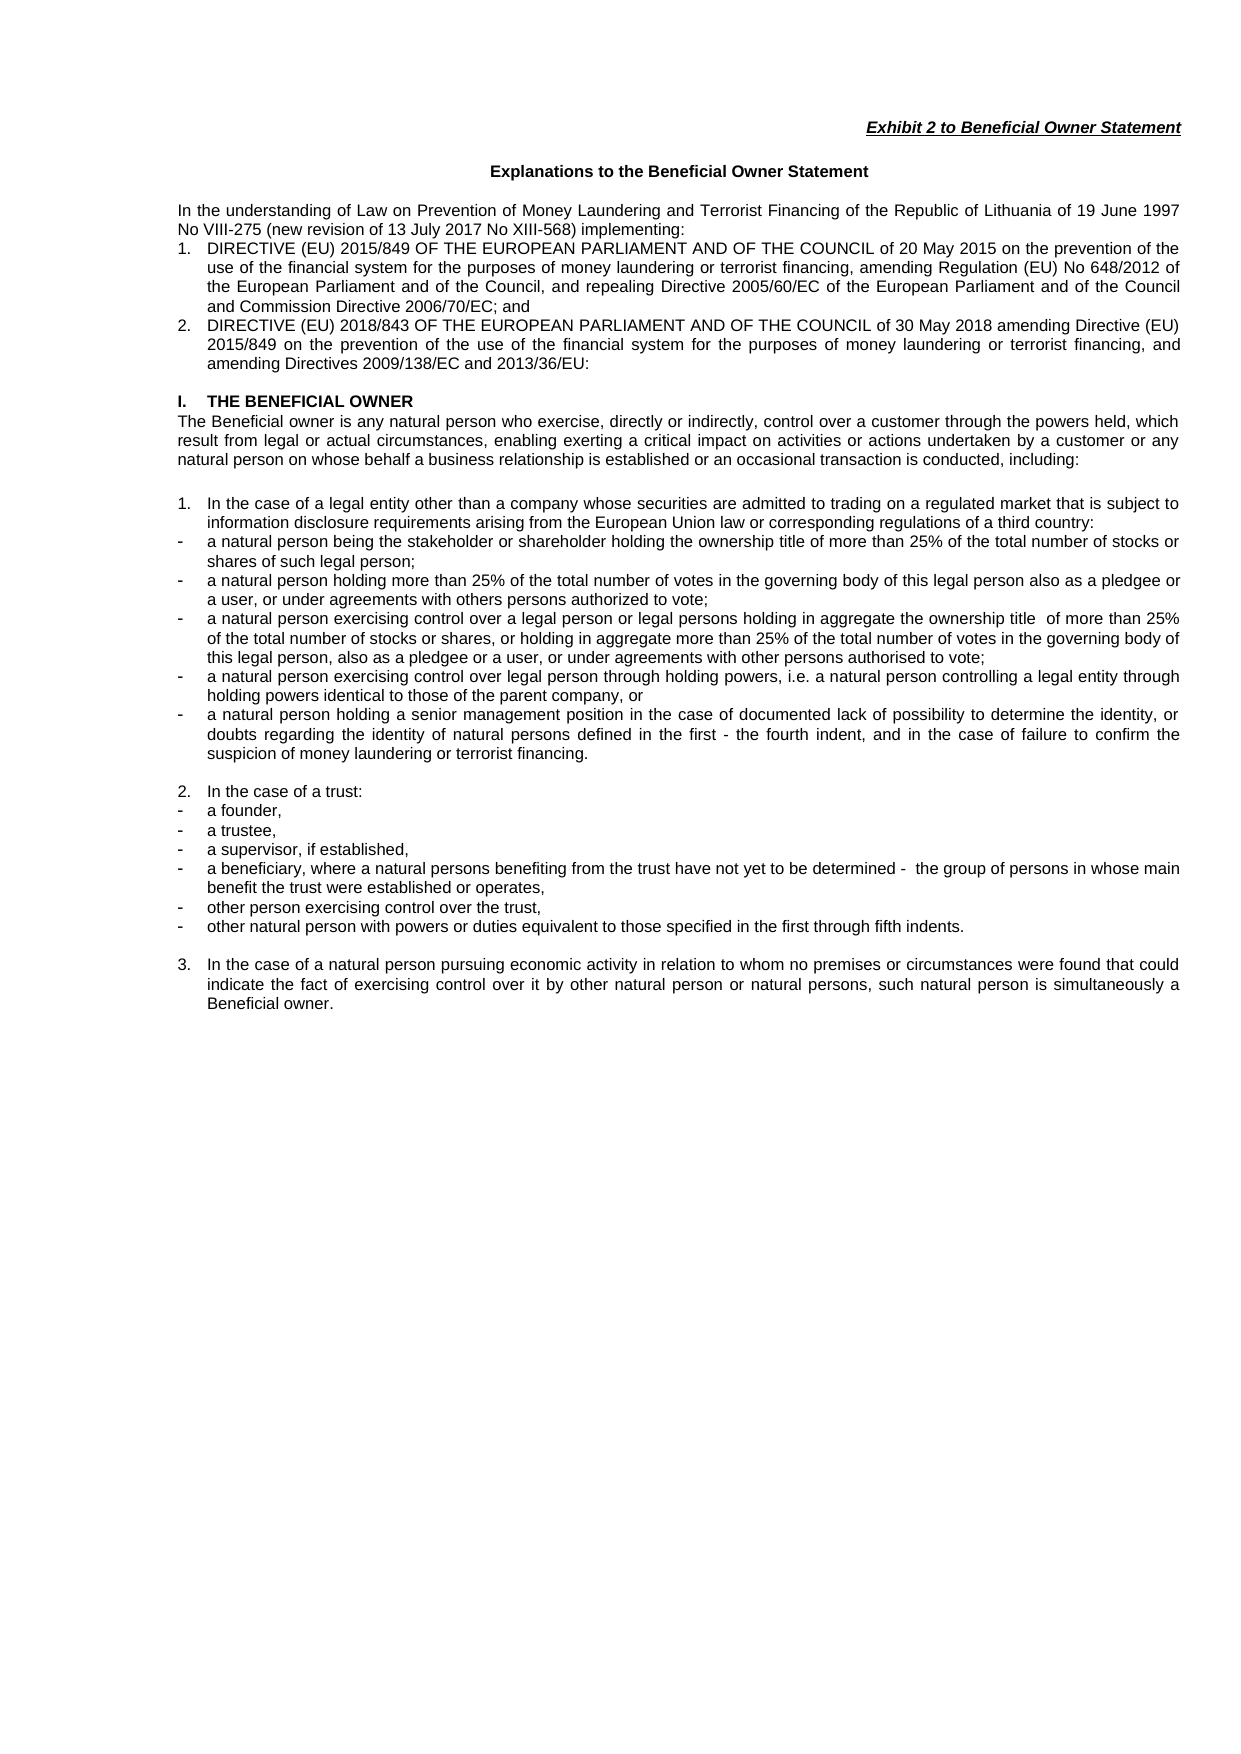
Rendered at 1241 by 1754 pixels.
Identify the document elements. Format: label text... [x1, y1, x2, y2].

list THE BENEFICIAL OWNER [177, 392, 1181, 411]
text The Beneficial owner is any natural person who exercise, directly or indirectly, control over a customer through the powers held, which result from legal or actual circumstances, enabling exerting a critical impact on activities or actions undertaken by a customer or any natural person on whose behalf a business relationship is established or an occasional transaction is conducted, including: [177, 411, 1181, 469]
list a natural person exercising control over a legal person or legal persons holding in aggregate the ownership title of more than 25% of the total number of stocks or shares, or holding in aggregate more than 25% of the total number of votes in the governing body of this legal person, also as a pledgee or a user, or under agreements with other persons authorised to vote; [177, 609, 1181, 667]
list In the case of a legal entity other than a company whose securities are admitted to trading on a regulated market that is subject to information disclosure requirements arising from the European Union law or corresponding regulations of a third country: [177, 494, 1181, 532]
list In the case of a natural person pursuing economic activity in relation to whom no premises or circumstances were found that could indicate the fact of exercising control over it by other natural person or natural persons, such natural person is simultaneously a Beneficial owner. [177, 955, 1181, 1013]
text Exhibit 2 to Beneficial Owner Statement [552, 118, 1181, 137]
list DIRECTIVE (EU) 2015/849 OF THE EUROPEAN PARLIAMENT AND OF THE COUNCIL of 20 May 2015 on the prevention of the use of the financial system for the purposes of money laundering or terrorist financing, amending Regulation (EU) No 648/2012 of the European Parliament and of the Council, and repealing Directive 2005/60/EC of the European Parliament and of the Council and Commission Directive 2006/70/EC; and [177, 239, 1181, 316]
list a natural person holding a senior management position in the case of documented lack of possibility to determine the identity, or doubts regarding the identity of natural persons defined in the first - the fourth indent, and in the case of failure to confirm the suspicion of money laundering or terrorist financing. [177, 705, 1181, 763]
text Explanations to the Beneficial Owner Statement [177, 162, 1181, 181]
list a supervisor, if established, [177, 840, 1181, 859]
list other person exercising control over the trust, [177, 897, 1181, 917]
list DIRECTIVE (EU) 2018/843 OF THE EUROPEAN PARLIAMENT AND OF THE COUNCIL of 30 May 2018 amending Directive (EU) 2015/849 on the prevention of the use of the financial system for the purposes of money laundering or terrorist financing, and amending Directives 2009/138/EC and 2013/36/EU: [177, 316, 1181, 373]
list a trustee, [177, 820, 1181, 840]
list a beneficiary, where a natural persons benefiting from the trust have not yet to be determined - the group of persons in whose main benefit the trust were established or operates, [177, 859, 1181, 897]
list a natural person being the stakeholder or shareholder holding the ownership title of more than 25% of the total number of stocks or shares of such legal person; [177, 532, 1181, 571]
list In the case of a trust: [177, 782, 1181, 801]
list a founder, [177, 801, 1181, 820]
list a natural person holding more than 25% of the total number of votes in the governing body of this legal person also as a pledgee or a user, or under agreements with others persons authorized to vote; [177, 571, 1181, 609]
text In the understanding of Law on Prevention of Money Laundering and Terrorist Financing of the Republic of Lithuania of 19 June 1997 No VIII-275 (new revision of 13 July 2017 No XIII-568) implementing: [177, 201, 1181, 239]
list a natural person exercising control over legal person through holding powers, i.e. a natural person controlling a legal entity through holding powers identical to those of the parent company, or [177, 667, 1181, 705]
list other natural person with powers or duties equivalent to those specified in the first through fifth indents. [177, 917, 1181, 936]
